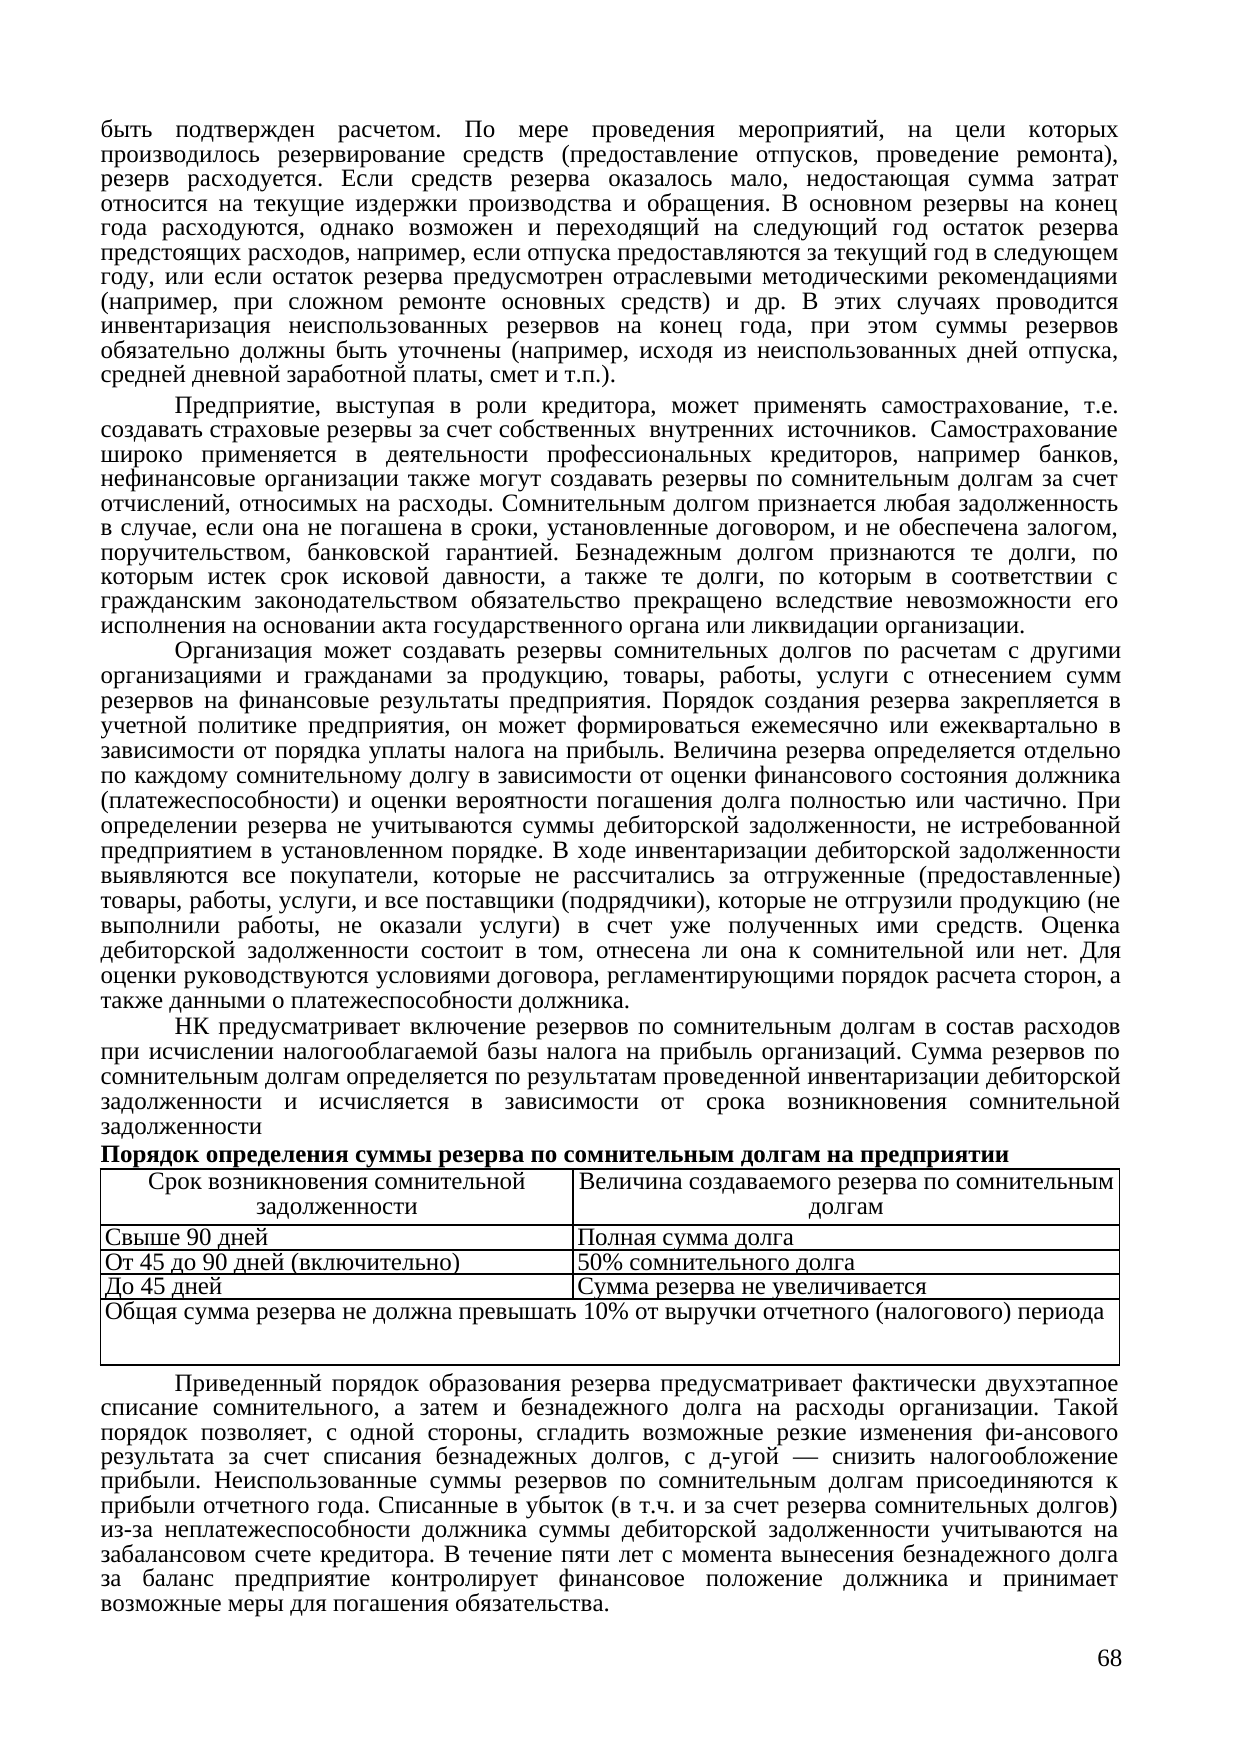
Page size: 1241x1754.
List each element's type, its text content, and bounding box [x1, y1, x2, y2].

text Организация может создавать резервы сомнительных долгов по расчетам с другими организациями и гражданами за продукцию, товары, работы, услуги с отнесением сумм резервов на финансовые результаты предприятия. Порядок создания резерва закрепляется в учетной политике предприятия, он может формироваться ежемесячно или ежеквартально в зависимости от порядка уплаты налога на прибыль. Величина резерва определяется отдельно по каждому сомнительному долгу в зависимости от оценки финансового состояния должника (платежеспособности) и оценки вероятности погашения долга полностью или частично. При определении резерва не учитываются суммы дебиторской задолженности, не истребованной предприятием в установленном порядке. В ходе инвентаризации дебиторской задолженности выявляются все покупатели, которые не рассчитались за отгруженные (предоставленные) товары, работы, услуги, и все поставщики (подрядчики), которые не отгрузили продукцию (не выполнили работы, не оказали услуги) в счет уже полученных ими средств. Оценка дебиторской задолженности состоит в том, отнесена ли она к сомнительной или нет. Для оценки руководствуются условиями договора, регламентирующими порядок расчета сторон, а также данными о платежеспособности должника. [100, 639, 1122, 1014]
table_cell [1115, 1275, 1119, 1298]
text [100, 118, 1119, 387]
text Предприятие, выступая в роли кредитора, может применять самострахование, т.е. создавать страховые резервы за счет собственных внутренних источников. Самострахование широко применяется в деятельности профессиональных кредиторов, например банков, нефинансовые организации также могут создавать резервы по сомнительным долгам за счет отчислений, относимых на расходы. Сомнительным долгом признается любая задолженность в случае, если она не погашена в сроки, установленные договором, и не обеспечена залогом, поручительством, банковской гарантией. Безнадежным долгом признаются те долги, по которым истек срок исковой давности, а также те долги, по которым в соответствии с гражданским законодательством обязательство прекращено вследствие невозможности его исполнения на основании акта государственного органа или ликвидации организации. [100, 393, 1119, 638]
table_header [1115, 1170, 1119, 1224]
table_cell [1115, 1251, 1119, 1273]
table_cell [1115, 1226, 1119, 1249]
text НК предусматривает включение резервов по сомнительным долгам в состав расходов при исчислении налогооблагаемой базы налога на прибыль организаций. Сумма резервов по сомнительным долгам определяется по результатам проведенной инвентаризации дебиторской задолженности и исчисляется в зависимости от срока возникновения сомнительной задолженности [100, 1014, 1122, 1139]
text Порядок определения суммы резерва по сомнительным долгам на предприятии [100, 1139, 1122, 1168]
text Приведенный порядок образования резерва предусматривает фактически двухэтапное списание сомнительного, а затем и безнадежного долга на расходы организации. Такой порядок позволяет, с одной стороны, сгладить возможные резкие изменения фи-ансового результата за счет списания безнадежных долгов, с д-угой — снизить налогообложение прибыли. Неиспользованные суммы резервов по сомнительным долгам присоединяются к прибыли отчетного года. Списанные в убыток (в т.ч. и за счет резерва сомнительных долгов) из-за неплатежеспособности должника суммы дебиторской задолженности учитываются на забалансовом счете кредитора. В течение пяти лет с момента вынесения безнадежного долга за баланс предприятие контролирует финансовое положение должника и принимает возможные меры для погашения обязательства. [100, 1371, 1119, 1616]
table_cell Общая сумма резерва не должна превышать 10% от выручки отчетного (налогового) периода [101, 1300, 1119, 1364]
